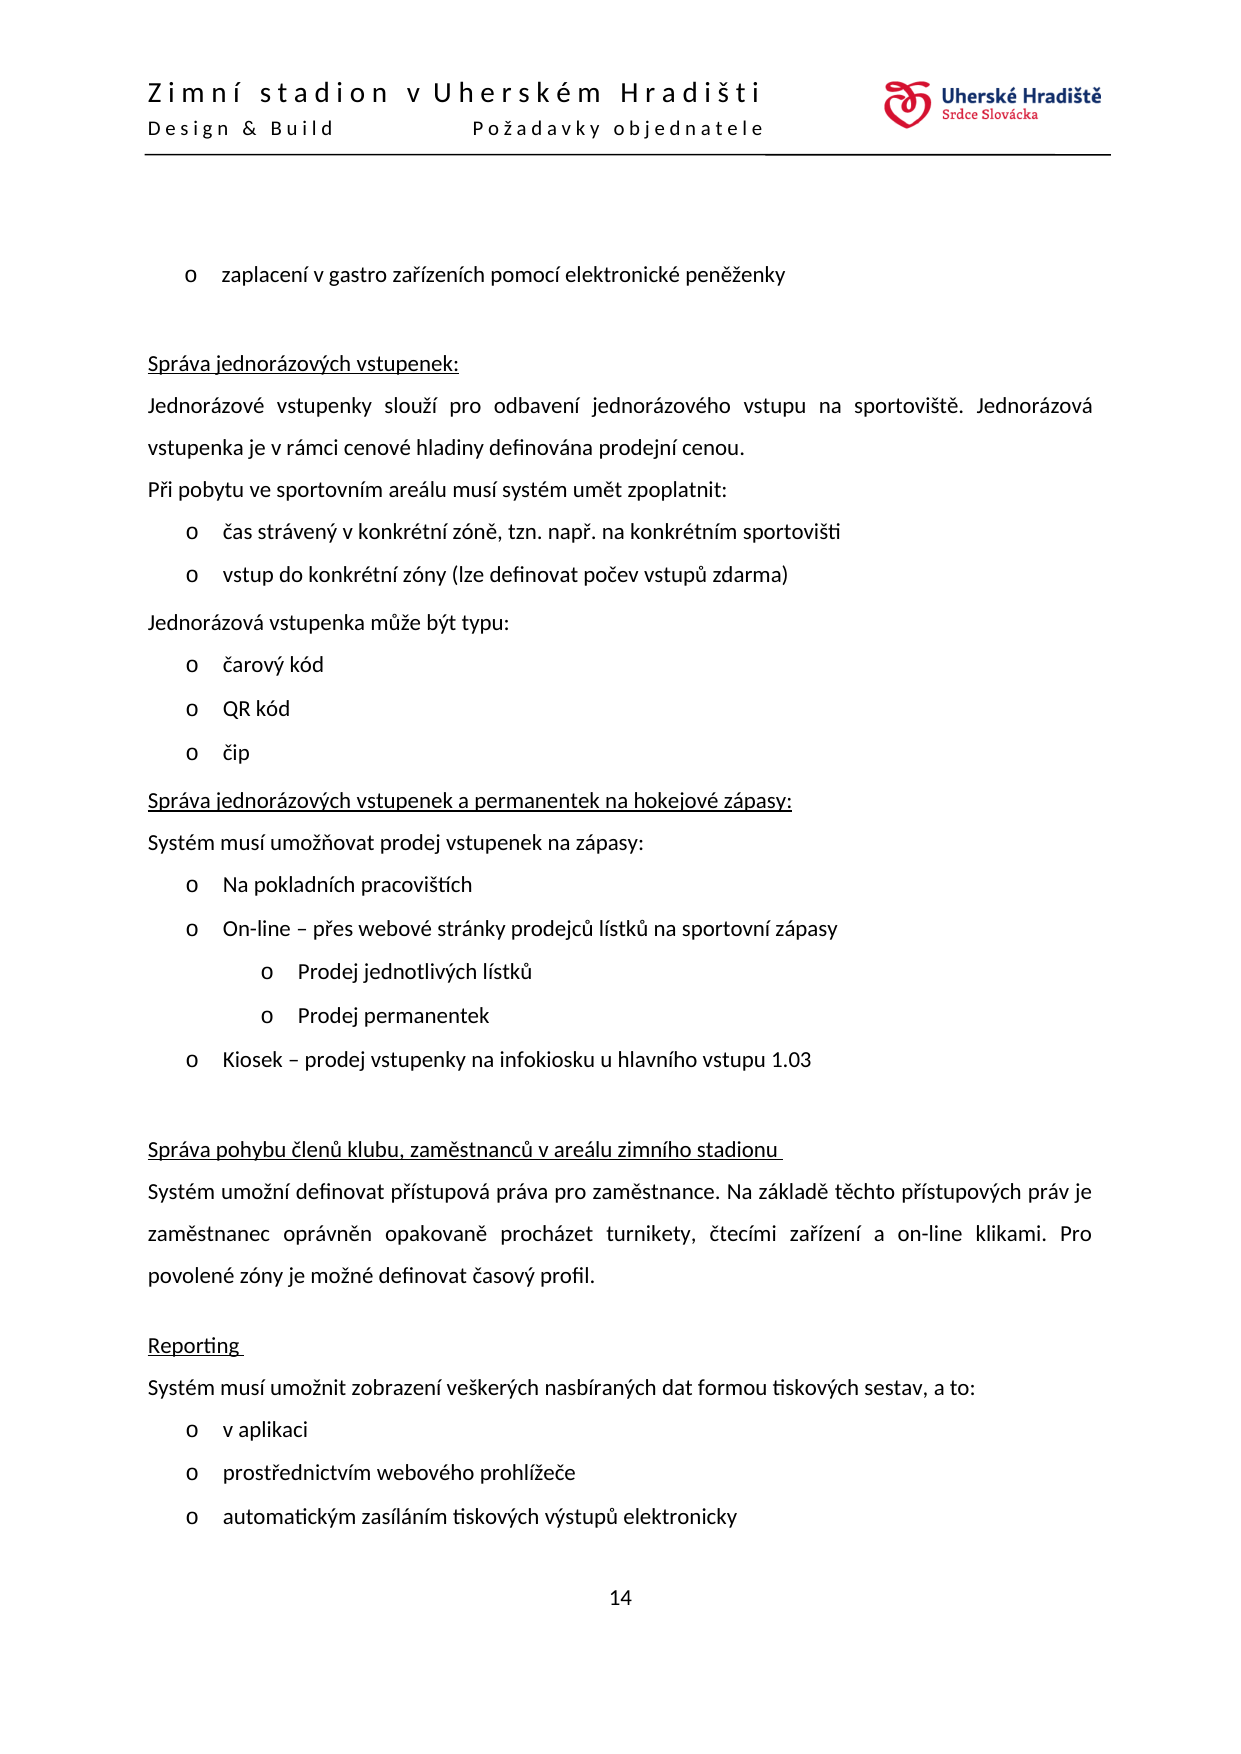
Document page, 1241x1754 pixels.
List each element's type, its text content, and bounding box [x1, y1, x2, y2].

list Na pokladních pracovištích [185, 870, 1093, 899]
text Systém umožní definovat přístupová práva pro zaměstnance. Na základě těchto přístupových práv je zaměstnanec oprávněn opakovaně procházet turnikety, čtecími zařízení a on-line klikami. Pro povolené zóny je možné definovat časový profil. [148, 1177, 1093, 1289]
list QR kód [185, 694, 1093, 723]
list čas strávený v konkrétní zóně, tzn. např. na konkrétním sportovišti [185, 517, 1093, 546]
list vstup do konkrétní zóny (lze definovat počev vstupů zdarma) [185, 561, 1093, 590]
list čarový kód [185, 651, 1093, 680]
text Správa pohybu členů klubu, zaměstnanců v areálu zimního stadionu [148, 1135, 1093, 1163]
list prostřednictvím webového prohlížeče [185, 1458, 1093, 1488]
list Prodej jednotlivých lístků [260, 957, 1093, 987]
text Jednorázová vstupenka může být typu: [148, 608, 1093, 637]
text Jednorázové vstupenky slouží pro odbavení jednorázového vstupu na sportoviště. Jednorázová vstupenka je v rámci cenové hladiny definována prodejní cenou. [148, 391, 1093, 461]
list Prodej permanentek [260, 1001, 1093, 1030]
text Správa jednorázových vstupenek a permanentek na hokejové zápasy: [148, 786, 1093, 814]
picture [873, 73, 1114, 139]
text Systém musí umožňovat prodej vstupenek na zápasy: [148, 828, 1093, 856]
list automatickým zasíláním tiskových výstupů elektronicky [185, 1502, 1093, 1531]
list Kiosek – prodej vstupenky na infokiosku u hlavního vstupu 1.03 [185, 1045, 1093, 1074]
text Systém musí umožnit zobrazení veškerých nasbíraných dat formou tiskových sestav, a to: [148, 1373, 1093, 1401]
list On-line – přes webové stránky prodejců lístků na sportovní zápasy [185, 914, 1093, 943]
text Reporting [148, 1331, 1093, 1359]
text Správa jednorázových vstupenek: [148, 349, 1093, 377]
list zaplacení v gastro zařízeních pomocí elektronické peněženky [184, 260, 1093, 331]
list v aplikaci [185, 1415, 1093, 1444]
list čip [185, 738, 1093, 767]
text Při pobytu ve sportovním areálu musí systém umět zpoplatnit: [148, 475, 1093, 503]
